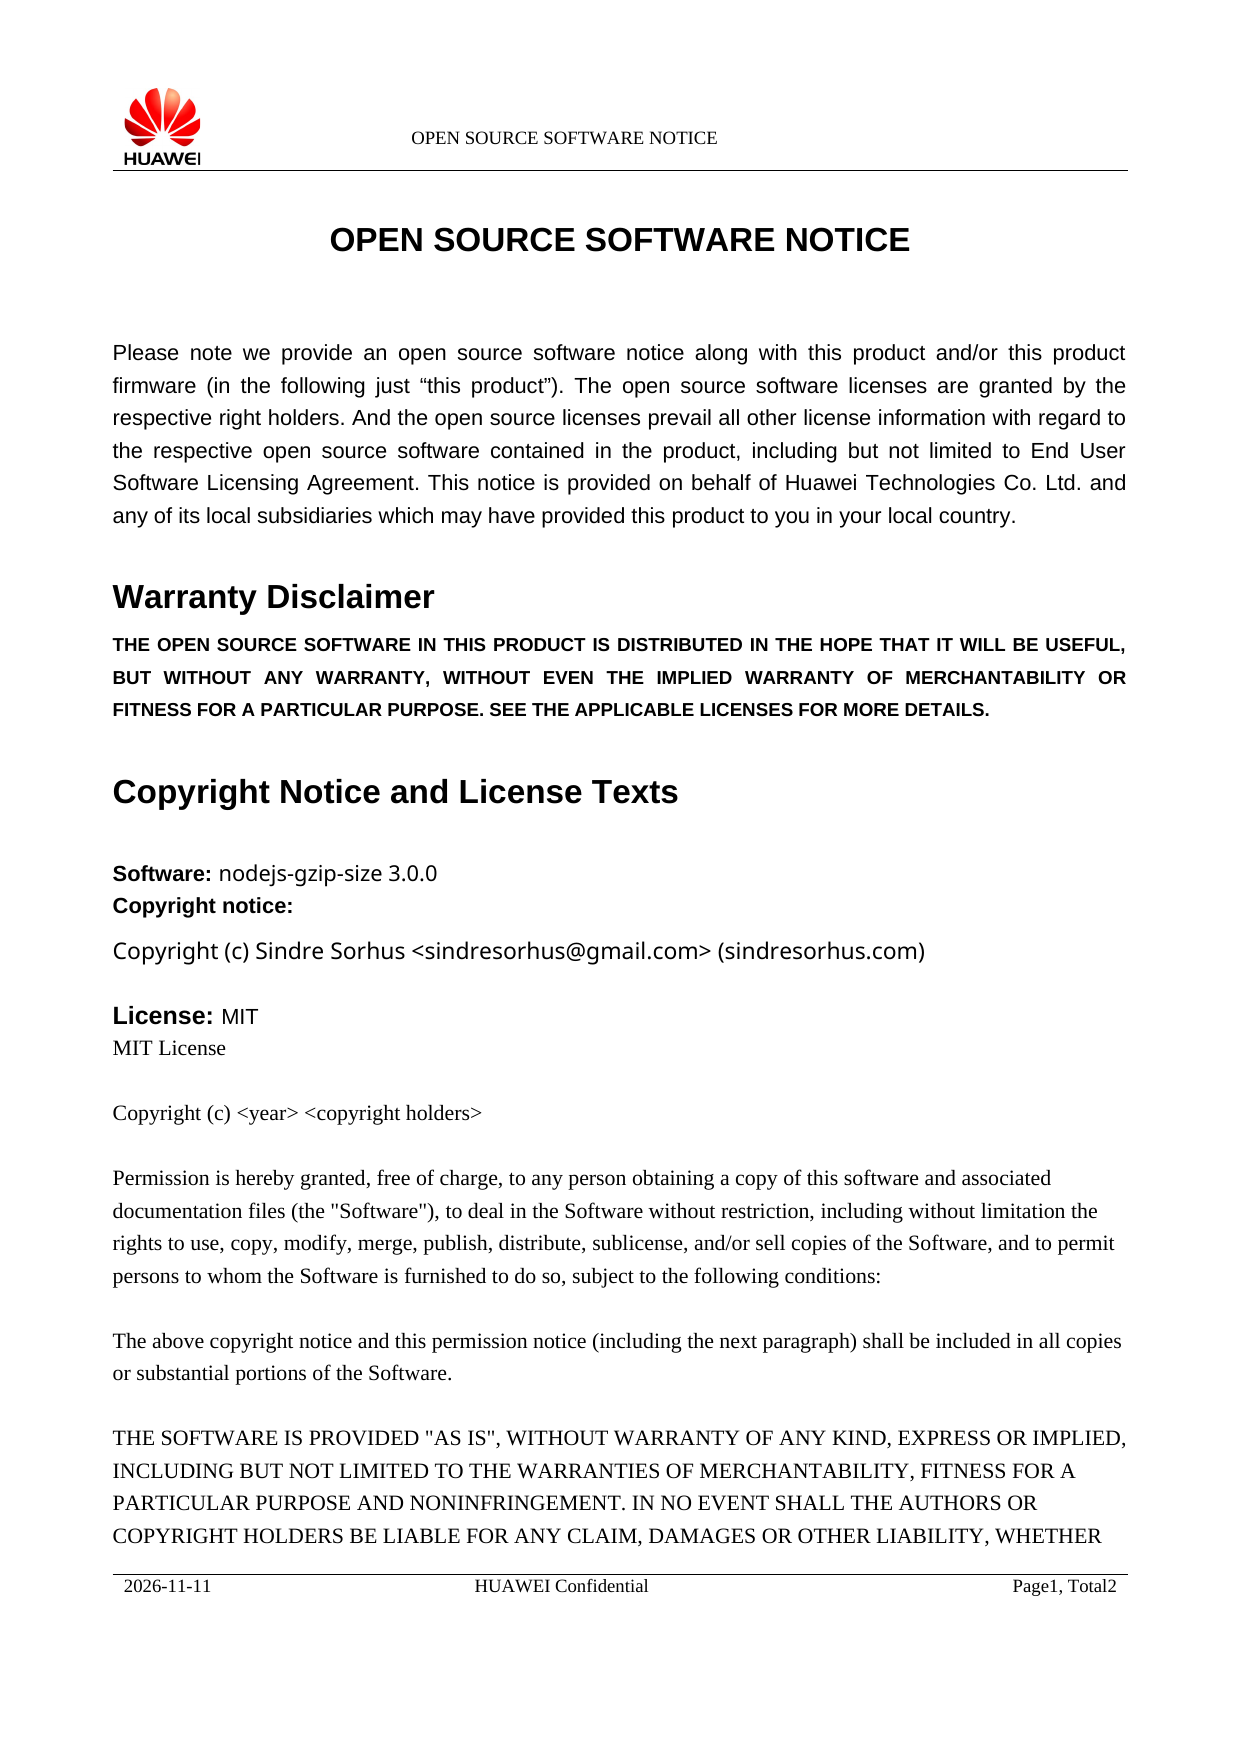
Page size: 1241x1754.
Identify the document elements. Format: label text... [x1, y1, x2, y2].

text Copyright notice: [112, 889, 1128, 921]
title Software: nodejs-gzip-size 3.0.0 [112, 856, 1128, 889]
text Please note we provide an open source software notice along with this product and/or this product firmware (in the following just “this product”). The open source software licenses are granted by the respective right holders. And the open source licenses prevail all other license information with regard to the respective open source software contained in the product, including but not limited to End User Software Licensing Agreement. This notice is provided on behalf of Huawei Technologies Co. Ltd. and any of its local subsidiaries which may have provided this product to you in your local country. [112, 336, 1128, 531]
picture [124, 88, 201, 165]
text The open source software in this product is distributed in the hope that it will be useful, but WITHOUT ANY WARRANTY, without even the implied warranty of MERCHANTABILITY or FITNESS FOR A PARTICULAR PURPOSE. See the applicable licenses for more details. [112, 629, 1128, 726]
text OPEN SOURCE SOFTWARE NOTICE [112, 206, 1128, 271]
text License: MIT [112, 999, 1128, 1031]
text Warranty Disclaimer [112, 564, 1128, 629]
text Copyright (c) Sindre Sorhus <sindresorhus@gmail.com> (sindresorhus.com) [112, 934, 1128, 966]
text Copyright Notice and License Texts [112, 759, 1128, 824]
